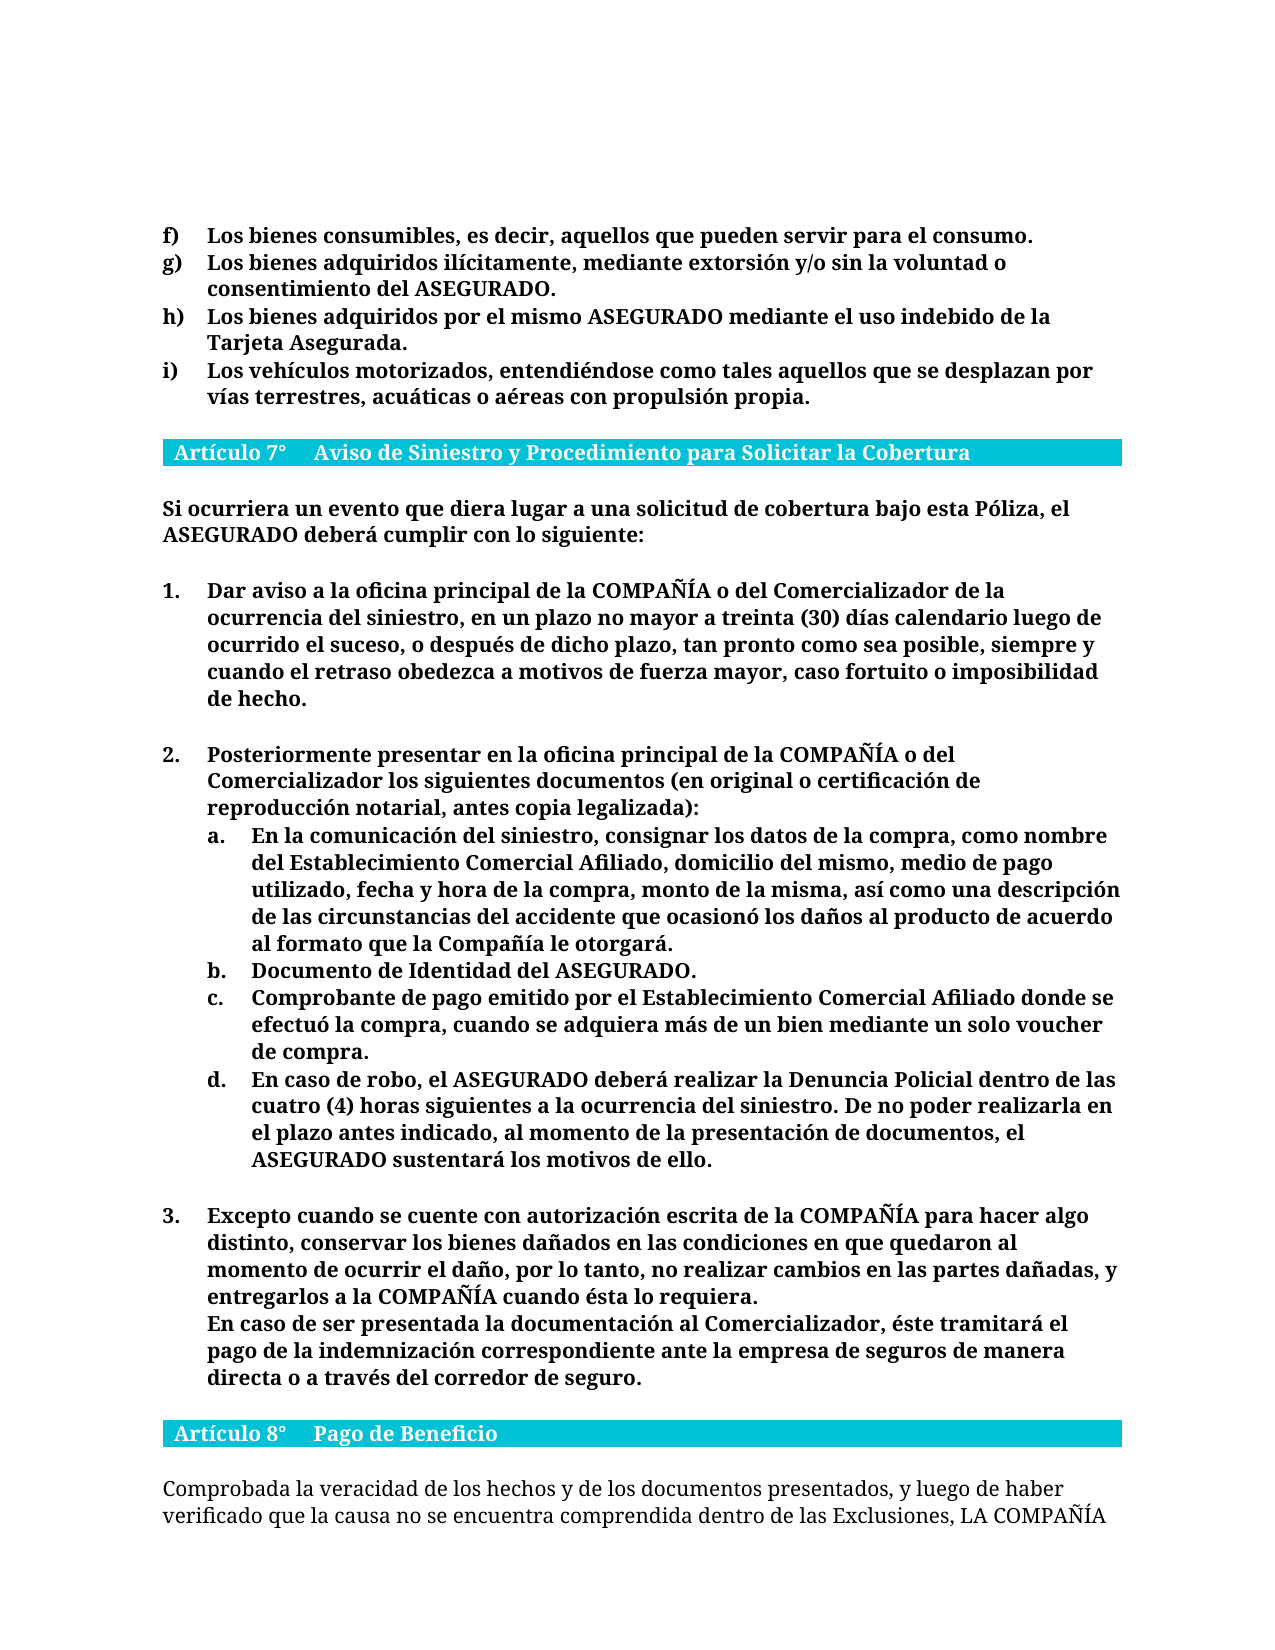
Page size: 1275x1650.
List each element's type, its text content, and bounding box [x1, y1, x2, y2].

list En la comunicación del siniestro, consignar los datos de la compra, como nombre del Establecimiento Comercial Afiliado, domicilio del mismo, medio de pago utilizado, fecha y hora de la compra, monto de la misma, así como una descripción de las circunstancias del accidente que ocasionó los daños al producto de acuerdo al formato que la Compañía le otorgará. [207, 822, 1122, 957]
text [162, 1475, 1122, 1529]
list Comprobante de pago emitido por el Establecimiento Comercial Afiliado donde se efectuó la compra, cuando se adquiera más de un bien mediante un solo voucher de compra. [207, 984, 1122, 1065]
list Los vehículos motorizados, entendiéndose como tales aquellos que se desplazan por vías terrestres, acuáticas o aéreas con propulsión propia. [162, 357, 1122, 411]
table_header Artículo 7° Aviso de Siniestro y Procedimiento para Solicitar la Cobertura [163, 439, 1122, 466]
list Los bienes adquiridos por el mismo ASEGURADO mediante el uso indebido de la Tarjeta Asegurada. [162, 303, 1122, 357]
list Los bienes adquiridos ilícitamente, mediante extorsión y/o sin la voluntad o consentimiento del ASEGURADO. [162, 248, 1122, 303]
list Posteriormente presentar en la oficina principal de la COMPAÑÍA o del Comercializador los siguientes documentos (en original o certificación de reproducción notarial, antes copia legalizada): [162, 741, 1122, 822]
list En caso de ser presentada la documentación al Comercializador, éste tramitará el pago de la indemnización correspondiente ante la empresa de seguros de manera directa o a través del corredor de seguro. [207, 1310, 1122, 1391]
list Documento de Identidad del ASEGURADO. [207, 957, 1122, 984]
list Excepto cuando se cuente con autorización escrita de la COMPAÑÍA para hacer algo distinto, conservar los bienes dañados en las condiciones en que quedaron al momento de ocurrir el daño, por lo tanto, no realizar cambios en las partes dañadas, y entregarlos a la COMPAÑÍA cuando ésta lo requiera. [162, 1202, 1122, 1310]
table_header Artículo 8° Pago de Beneficio [163, 1420, 1122, 1447]
text Si ocurriera un evento que diera lugar a una solicitud de cobertura bajo esta Póliza, el ASEGURADO deberá cumplir con lo siguiente: [162, 494, 1122, 549]
list Los bienes consumibles, es decir, aquellos que pueden servir para el consumo. [162, 222, 1122, 248]
list Dar aviso a la oficina principal de la COMPAÑÍA o del Comercializador de la ocurrencia del siniestro, en un plazo no mayor a treinta (30) días calendario luego de ocurrido el suceso, o después de dicho plazo, tan pronto como sea posible, siempre y cuando el retraso obedezca a motivos de fuerza mayor, caso fortuito o imposibilidad de hecho. [162, 577, 1122, 712]
list En caso de robo, el ASEGURADO deberá realizar la Denuncia Policial dentro de las cuatro (4) horas siguientes a la ocurrencia del siniestro. De no poder realizarla en el plazo antes indicado, al momento de la presentación de documentos, el ASEGURADO sustentará los motivos de ello. [207, 1065, 1122, 1174]
